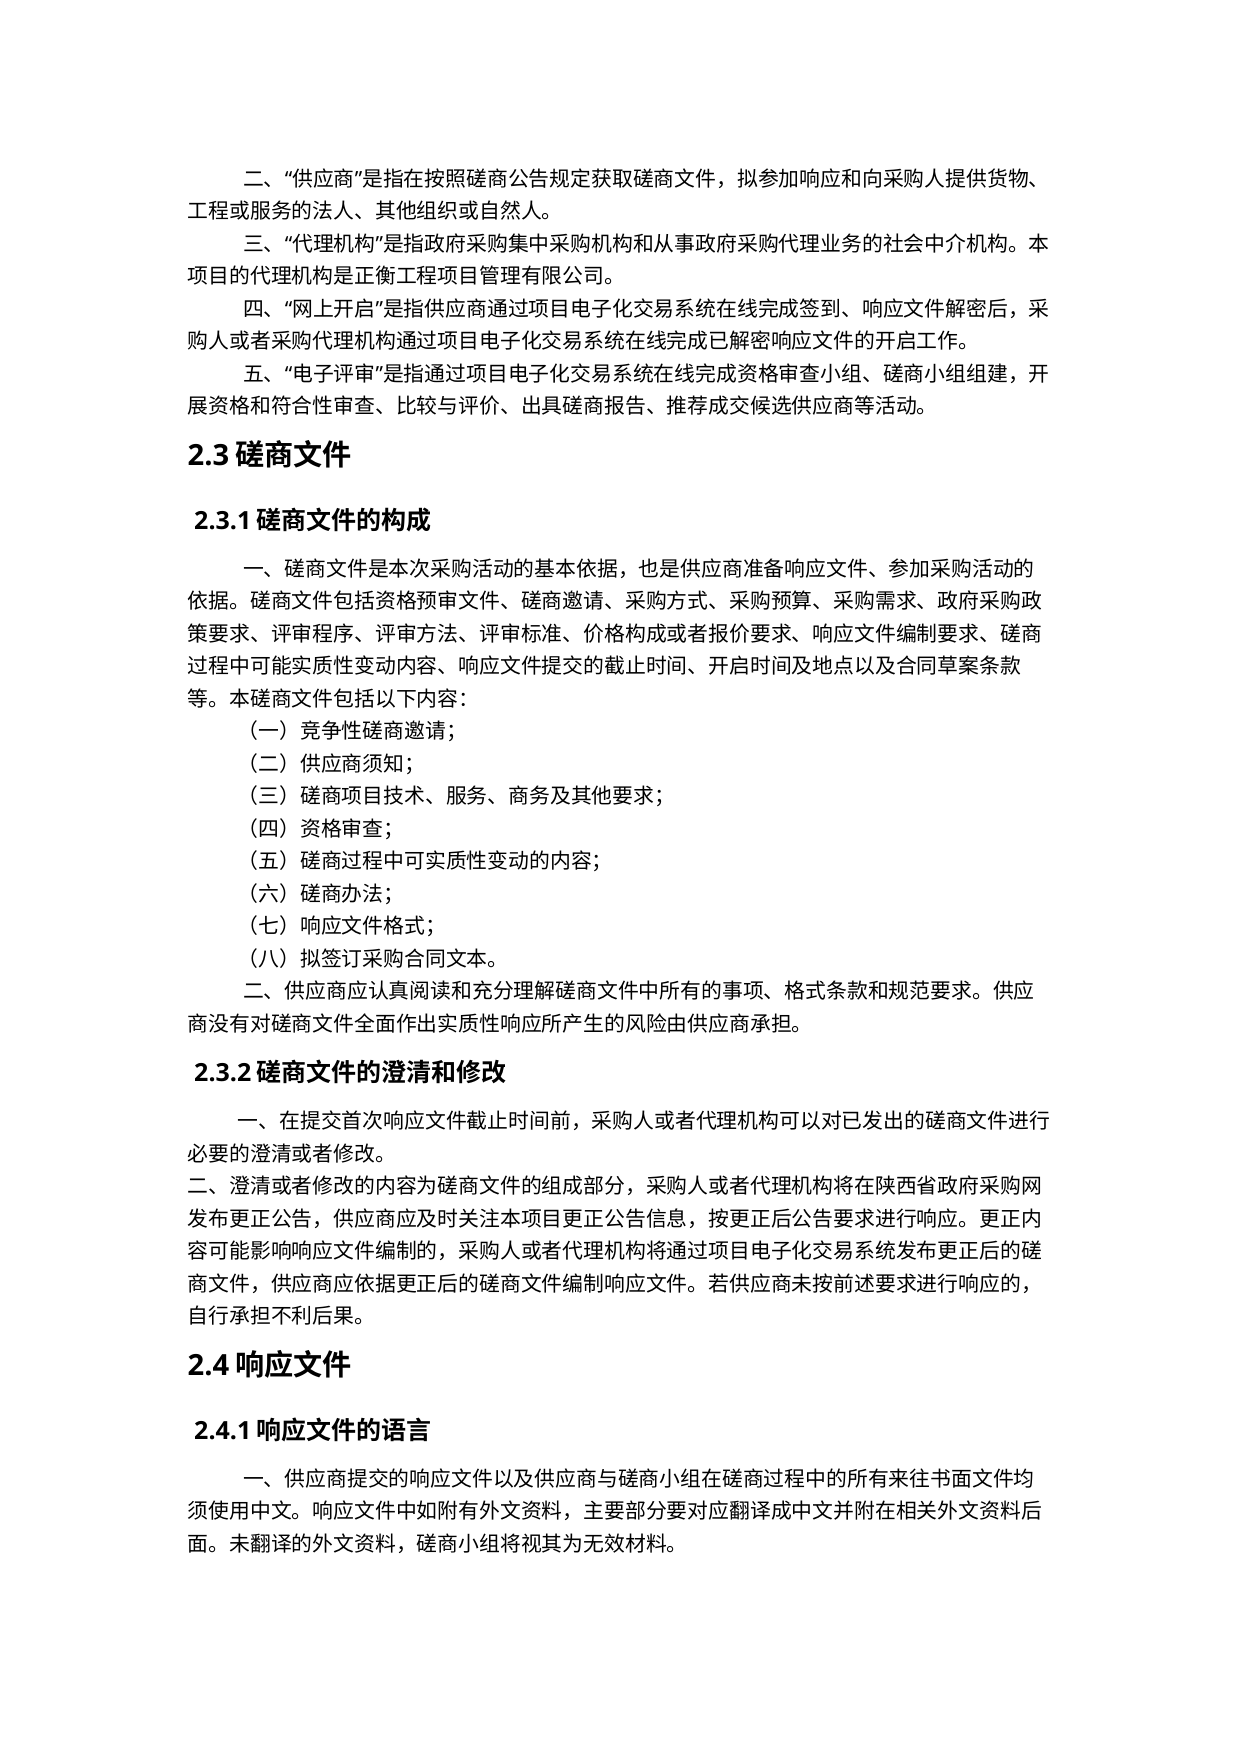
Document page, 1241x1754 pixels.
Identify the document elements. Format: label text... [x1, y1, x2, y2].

text （三）磋商项目技术、服务、商务及其他要求； [187, 779, 1053, 812]
text 一、磋商文件是本次采购活动的基本依据，也是供应商准备响应文件、参加采购活动的依据。磋商文件包括资格预审文件、磋商邀请、采购方式、采购预算、采购需求、政府采购政策要求、评审程序、评审方法、评审标准、价格构成或者报价要求、响应文件编制要求、磋商过程中可能实质性变动内容、响应文件提交的截止时间、开启时间及地点以及合同草案条款等。本磋商文件包括以下内容： [187, 552, 1053, 714]
text （七）响应文件格式； [187, 909, 1053, 942]
text 四、“网上开启”是指供应商通过项目电子化交易系统在线完成签到、响应文件解密后，采购人或者采购代理机构通过项目电子化交易系统在线完成已解密响应文件的开启工作。 [187, 292, 1053, 357]
text 二、澄清或者修改的内容为磋商文件的组成部分，采购人或者代理机构将在陕西省政府采购网发布更正公告，供应商应及时关注本项目更正公告信息，按更正后公告要求进行响应。更正内容可能影响响应文件编制的，采购人或者代理机构将通过项目电子化交易系统发布更正后的磋商文件，供应商应依据更正后的磋商文件编制响应文件。若供应商未按前述要求进行响应的，自行承担不利后果。 [187, 1169, 1053, 1332]
text 三、“代理机构”是指政府采购集中采购机构和从事政府采购代理业务的社会中介机构。本项目的代理机构是正衡工程项目管理有限公司。 [187, 227, 1053, 292]
text 一、在提交首次响应文件截止时间前，采购人或者代理机构可以对已发出的磋商文件进行必要的澄清或者修改。 [187, 1104, 1053, 1169]
text 二、“供应商”是指在按照磋商公告规定获取磋商文件，拟参加响应和向采购人提供货物、工程或服务的法人、其他组织或自然人。 [187, 162, 1053, 227]
text 2.3.2磋商文件的澄清和修改 [187, 1039, 1053, 1104]
text 五、“电子评审”是指通过项目电子化交易系统在线完成资格审查小组、磋商小组组建，开展资格和符合性审查、比较与评价、出具磋商报告、推荐成交候选供应商等活动。 [187, 357, 1053, 422]
text 一、供应商提交的响应文件以及供应商与磋商小组在磋商过程中的所有来往书面文件均须使用中文。响应文件中如附有外文资料，主要部分要对应翻译成中文并附在相关外文资料后面。未翻译的外文资料，磋商小组将视其为无效材料。 [187, 1462, 1053, 1559]
text （六）磋商办法； [187, 877, 1053, 909]
text 2.3磋商文件 [187, 422, 1053, 487]
text 2.3.1磋商文件的构成 [187, 487, 1053, 552]
text （四）资格审查； [187, 812, 1053, 844]
text （五）磋商过程中可实质性变动的内容； [187, 844, 1053, 877]
text （二）供应商须知； [187, 747, 1053, 779]
text 2.4响应文件 [187, 1332, 1053, 1397]
text （一）竞争性磋商邀请； [187, 714, 1053, 747]
text 二、供应商应认真阅读和充分理解磋商文件中所有的事项、格式条款和规范要求。供应商没有对磋商文件全面作出实质性响应所产生的风险由供应商承担。 [187, 974, 1053, 1039]
text （八）拟签订采购合同文本。 [187, 942, 1053, 974]
text 2.4.1响应文件的语言 [187, 1397, 1053, 1462]
